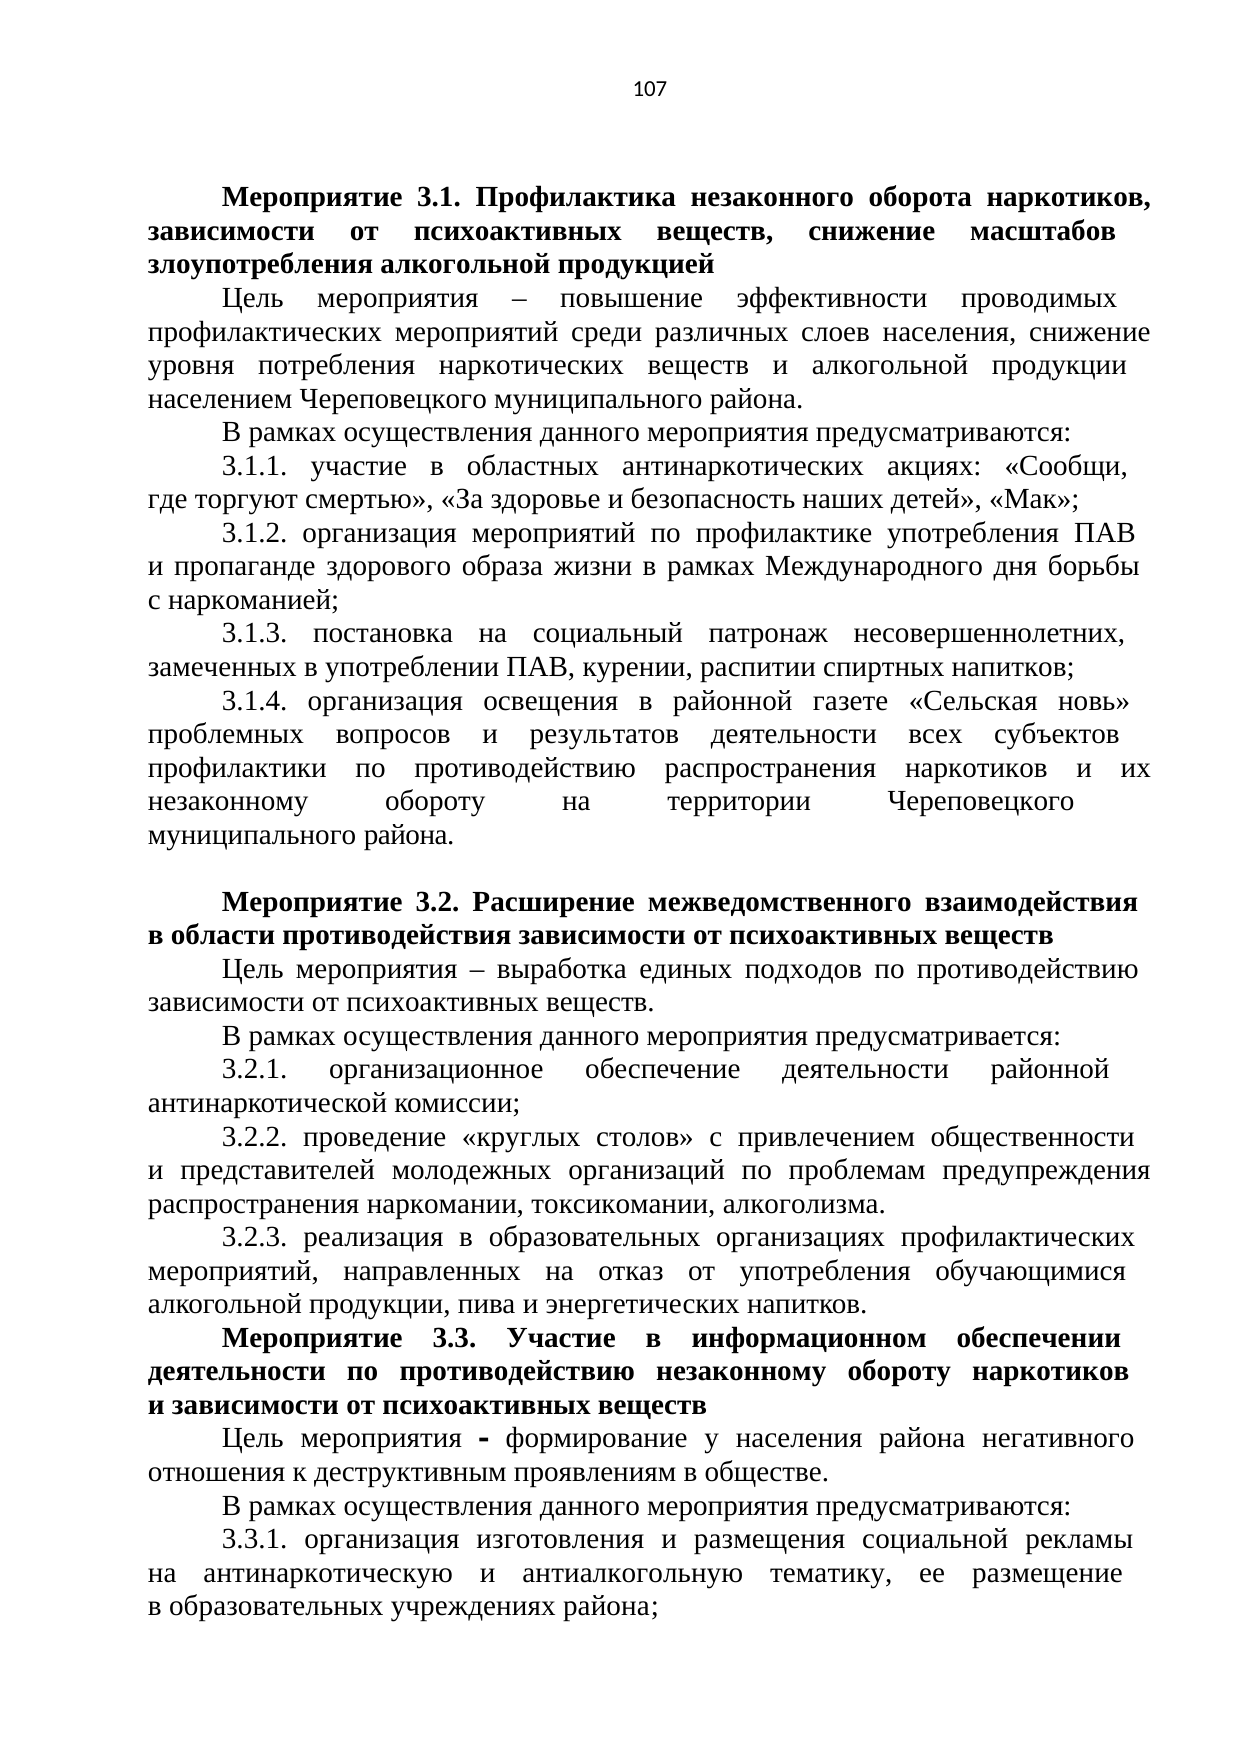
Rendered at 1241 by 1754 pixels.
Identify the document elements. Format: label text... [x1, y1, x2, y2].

text 3.3.1. организация изготовления и размещения социальной рекламы на антинаркотическую и антиалкогольную тематику, ее размещение в образовательных учреждениях района; [148, 1521, 1152, 1622]
text Мероприятие 3.2. Расширение межведомственного взаимодействия в области противодействия зависимости от психоактивных веществ [148, 884, 1152, 951]
text В рамках осуществления данного мероприятия предусматриваются: [148, 1488, 1152, 1521]
text 3.2.1. организационное обеспечение деятельности районной антинаркотической комиссии; [148, 1052, 1152, 1119]
text Цель мероприятия формирование у населения района негативного отношения к деструктивным проявлениям в обществе. [148, 1421, 1152, 1488]
subtitle 3.2.3. реализация в образовательных организациях профилактических мероприятий, направленных на отказ от употребления обучающимися алкогольной продукции, пива и энергетических напитков. [148, 1219, 1152, 1320]
text Мероприятие 3.3. Участие в информационном обеспечении деятельности по противодействию незаконному обороту наркотиков и зависимости от психоактивных веществ [148, 1320, 1152, 1421]
text Цель мероприятия – повышение эффективности проводимых профилактических мероприятий среди различных слоев населения, снижение уровня потребления наркотических веществ и алкогольной продукции населением Череповецкого муниципального района. [148, 280, 1152, 414]
text В рамках осуществления данного мероприятия предусматриваются: [148, 414, 1152, 448]
text Мероприятие 3.1. Профилактика незаконного оборота наркотиков, зависимости от психоактивных веществ, снижение масштабов злоупотребления алкогольной продукцией [148, 179, 1152, 280]
text 3.1.3. постановка на социальный патронаж несовершеннолетних, замеченных в употреблении ПАВ, курении, распитии спиртных напитков; [148, 616, 1152, 683]
text Цель мероприятия – выработка единых подходов по противодействию зависимости от психоактивных веществ. [148, 951, 1152, 1018]
text 3.1.2. организация мероприятий по профилактике употребления ПАВ и пропаганде здорового образа жизни в рамках Международного дня борьбы с наркоманией; [148, 515, 1152, 616]
text 3.2.2. проведение «круглых столов» с привлечением общественности и представителей молодежных организаций по проблемам предупреждения распространения наркомании, токсикомании, алкоголизма. [148, 1119, 1152, 1219]
text 3.1.4. организация освещения в районной газете «Сельская новь» проблемных вопросов и результатов деятельности всех субъектов профилактики по противодействию распространения наркотиков и их незаконному обороту на территории Череповецкого муниципального района. [148, 683, 1152, 850]
text 3.1.1. участие в областных антинаркотических акциях: «Сообщи, где торгуют смертью», «За здоровье и безопасность наших детей», «Мак»; [148, 448, 1152, 515]
text В рамках осуществления данного мероприятия предусматривается: [148, 1018, 1152, 1052]
